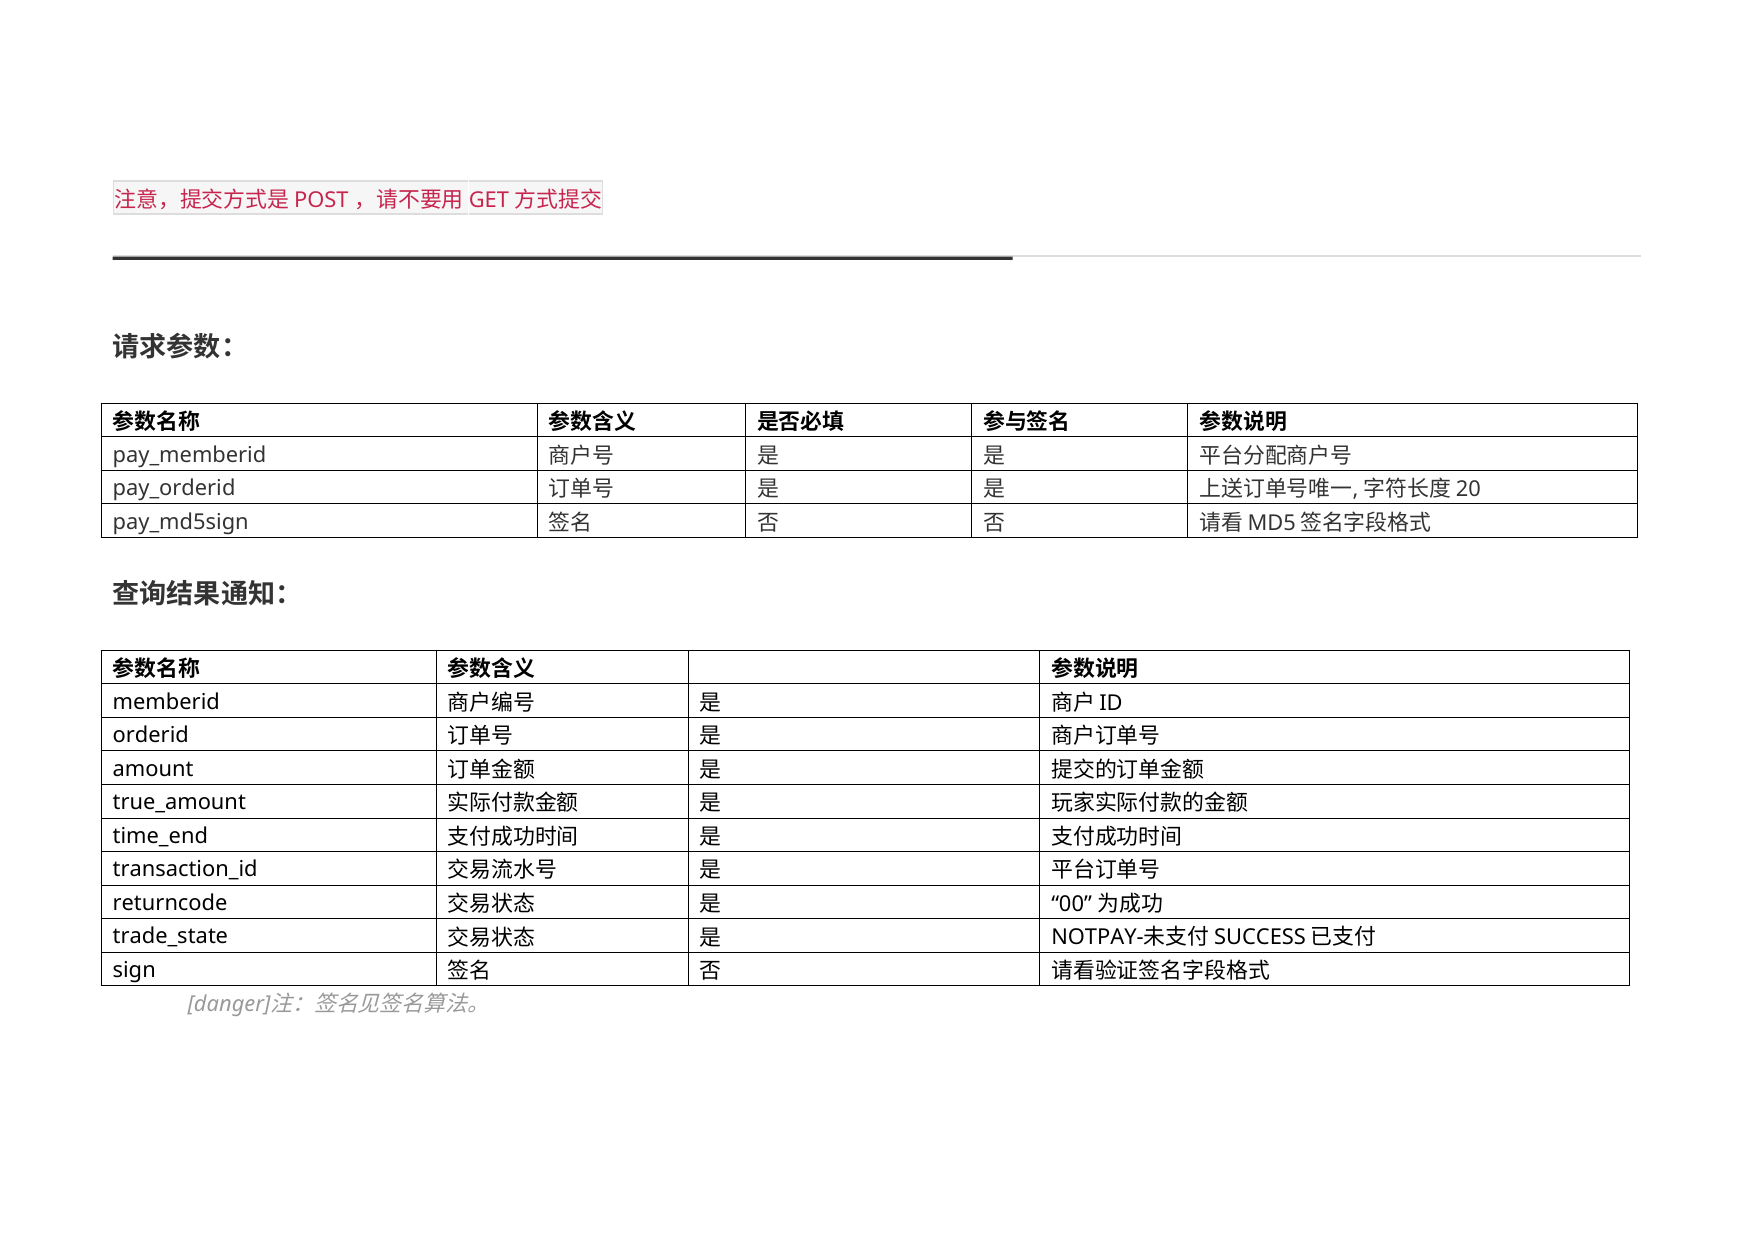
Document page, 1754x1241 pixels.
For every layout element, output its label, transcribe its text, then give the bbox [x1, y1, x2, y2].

table_cell 商户ID [1040, 684, 1629, 717]
table_cell 是 [689, 852, 1039, 884]
table_cell 平台订单号 [1040, 852, 1629, 884]
table_cell 签名 [538, 504, 745, 537]
table_cell pay_orderid [102, 471, 537, 503]
table_cell 是 [689, 819, 1039, 851]
table_header 参数含义 [437, 651, 688, 683]
table_cell transaction_id [102, 852, 436, 884]
table_cell 商户编号 [437, 684, 688, 717]
table_cell 订单金额 [437, 751, 688, 784]
table_cell 交易流水号 [437, 852, 688, 884]
table_cell memberid [102, 684, 436, 717]
table_cell 是 [689, 751, 1039, 784]
table_cell pay_md5sign [102, 504, 537, 537]
table_cell time_end [102, 819, 436, 851]
table_cell true_amount [102, 785, 436, 817]
table_cell 是 [746, 437, 971, 470]
table_cell 商户订单号 [1040, 718, 1629, 750]
table_cell 请看MD5签名字段格式 [1188, 504, 1637, 537]
table_cell 是 [972, 471, 1187, 503]
table_cell 是 [972, 437, 1187, 470]
table_cell 支付成功时间 [437, 819, 688, 851]
table_cell 商户号 [538, 437, 745, 470]
table_cell 是 [689, 684, 1039, 717]
table_cell 签名 [437, 953, 688, 985]
table_cell orderid [102, 718, 436, 750]
table_cell 订单号 [538, 471, 745, 503]
table_cell pay_memberid [102, 437, 537, 470]
table_cell 支付成功时间 [1040, 819, 1629, 851]
table_cell 玩家实际付款的金额 [1040, 785, 1629, 817]
table_cell 平台分配商户号 [1188, 437, 1637, 470]
table_cell 是 [689, 718, 1039, 750]
table_cell 否 [972, 504, 1187, 537]
text 注意，提交方式是 POST ，请不要用 GET 方式提交 [112, 165, 1641, 230]
text [danger]注：签名见签名算法。 [187, 986, 1566, 1019]
table_cell 否 [689, 953, 1039, 985]
table_cell trade_state [102, 919, 436, 952]
table_header [689, 651, 1039, 683]
table_cell 提交的订单金额 [1040, 751, 1629, 784]
table_cell sign [102, 953, 436, 985]
table_cell 交易状态 [437, 886, 688, 918]
table_cell “00” 为成功 [1040, 886, 1629, 918]
table_cell 是 [689, 886, 1039, 918]
table_header 参与签名 [972, 404, 1187, 436]
table_cell 请看验证签名字段格式 [1040, 953, 1629, 985]
table_cell returncode [102, 886, 436, 918]
table_cell 实际付款金额 [437, 785, 688, 817]
table_header 参数含义 [538, 404, 745, 436]
table_cell 是 [689, 919, 1039, 952]
table_cell 是 [746, 471, 971, 503]
table_header 参数说明 [1188, 404, 1637, 436]
table_header 参数名称 [102, 404, 537, 436]
table_cell 是 [689, 785, 1039, 817]
table_cell 否 [746, 504, 971, 537]
table_header 参数名称 [102, 651, 436, 683]
subtitle 请求参数： [112, 313, 1641, 378]
table_cell NOTPAY-未支付 SUCCESS已支付 [1040, 919, 1629, 952]
subtitle 查询结果通知： [112, 560, 1641, 625]
table_cell 订单号 [437, 718, 688, 750]
table_cell amount [102, 751, 436, 784]
table_header 是否必填 [746, 404, 971, 436]
table_header 参数说明 [1040, 651, 1629, 683]
table_cell 上送订单号唯一, 字符长度20 [1188, 471, 1637, 503]
table_cell 交易状态 [437, 919, 688, 952]
